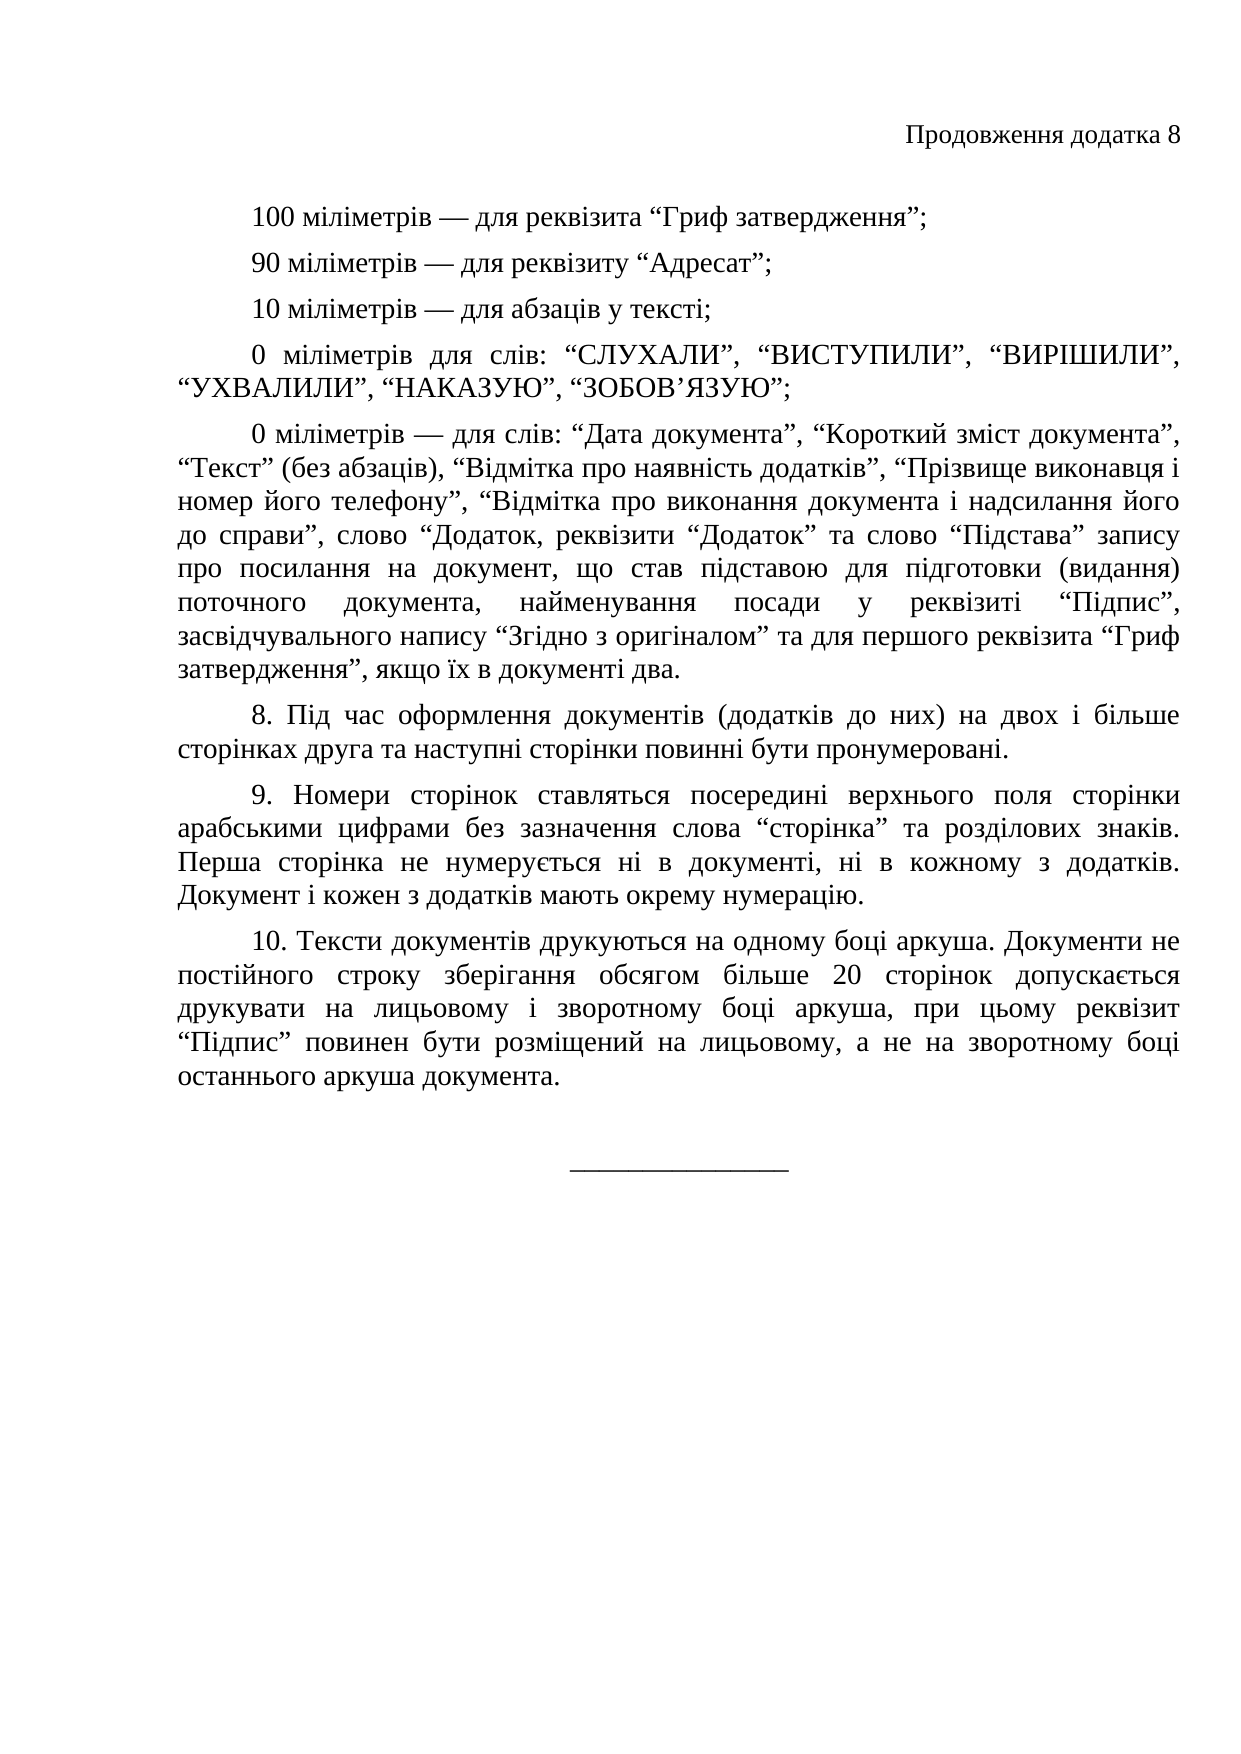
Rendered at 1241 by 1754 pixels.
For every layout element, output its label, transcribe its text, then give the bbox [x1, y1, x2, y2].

text для слів: “СЛУХАЛИ”, “ВИСТУПИЛИ”, “ВИРІШИЛИ”, “УХВАЛИЛИ”, “НАКАЗУЮ”, “ЗОБОВ’ЯЗУЮ”; [177, 337, 1181, 404]
text 9. Номери сторінок ставляться посередині верхнього поля сторінки арабськими цифрами без зазначення слова “сторінка” та розділових знаків. Перша сторінка не нумерується ні в документі, ні в кожному з додатків. Документ і кожен з додатків мають окрему нумерацію. [177, 777, 1181, 911]
text 8. Під час оформлення документів (додатків до них) на двох і більше сторінках друга та наступні сторінки повинні бути пронумеровані. [177, 697, 1181, 764]
text — для реквізита “Гриф затвердження”; [177, 199, 1181, 232]
text — для реквізиту “Адресат”; [177, 245, 1181, 278]
text 10. Тексти документів друкуються на одному боці аркуша. Документи не постійного строку зберігання обсягом більше 20 сторінок допускається друкувати на лицьовому і зворотному боці аркуша, при цьому реквізит “Підпис” повинен бути розміщений на лицьовому, а не на зворотному боці останнього аркуша документа. [177, 923, 1181, 1091]
text — для слів: “Дата документа”, “Короткий зміст документа”, “Текст” (без абзаців), “Відмітка про наявність додатків”, “Прізвище виконавця і номер його телефону”, “Відмітка про виконання документа і надсилання його до справи”, слово “Додаток, реквізити “Додаток” та слово “Підстава” запису про посилання на документ, що став підставою для підготовки (видання) поточного документа, найменування посади у реквізиті “Підпис”, засвідчувального напису “Згідно з оригіналом” та для першого реквізита “Гриф затвердження”, якщо їх в документі два. [177, 416, 1181, 685]
text — для абзаців у тексті; [177, 291, 1181, 324]
text Продовження додатка 8 [177, 118, 1181, 186]
subtitle _______________ [177, 1141, 1181, 1175]
